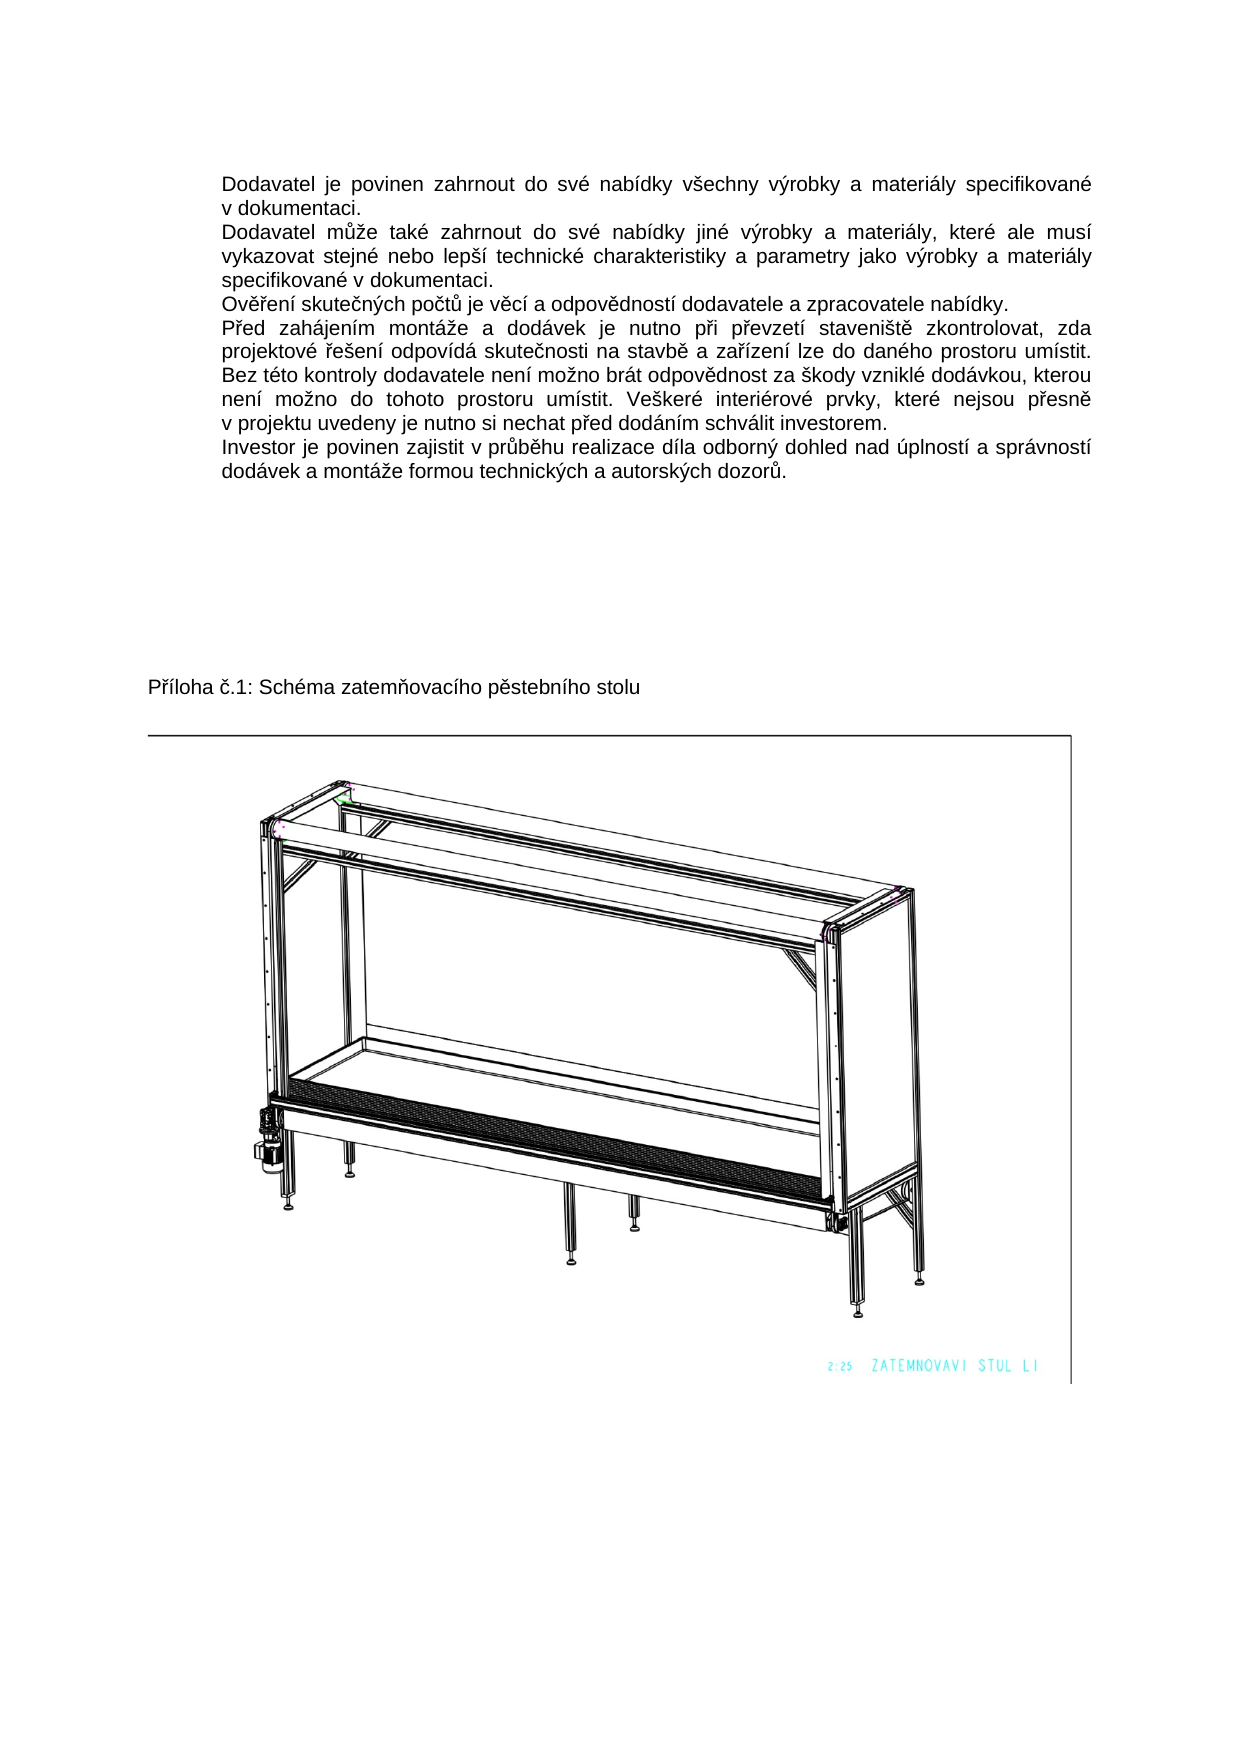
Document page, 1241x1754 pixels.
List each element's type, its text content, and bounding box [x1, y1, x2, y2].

text Příloha č.1: Schéma zatemňovacího pěstebního stolu [148, 675, 1093, 699]
text Investor je povinen zajistit v průběhu realizace díla odborný dohled nad úplností a správností dodávek a montáže formou technických a autorských dozorů. [221, 435, 1093, 483]
text Před zahájením montáže a dodávek je nutno při převzetí staveniště zkontrolovat, zda projektové řešení odpovídá skutečnosti na stavbě a zařízení lze do daného prostoru umístit. Bez této kontroly dodavatele není možno brát odpovědnost za škody vzniklé dodávkou, kterou není možno do tohoto prostoru umístit. Veškeré interiérové prvky, které nejsou přesně v projektu uvedeny je nutno si nechat před dodáním schválit investorem. [221, 315, 1093, 435]
text Ověření skutečných počtů je věcí a odpovědností dodavatele a zpracovatele nabídky. [148, 291, 1093, 315]
text Dodavatel může také zahrnout do své nabídky jiné výrobky a materiály, které ale musí vykazovat stejné nebo lepší technické charakteristiky a parametry jako výrobky a materiály specifikované v dokumentaci. [221, 219, 1093, 291]
text Dodavatel je povinen zahrnout do své nabídky všechny výrobky a materiály specifikované v dokumentaci. [221, 172, 1093, 219]
picture [147, 722, 1084, 1384]
